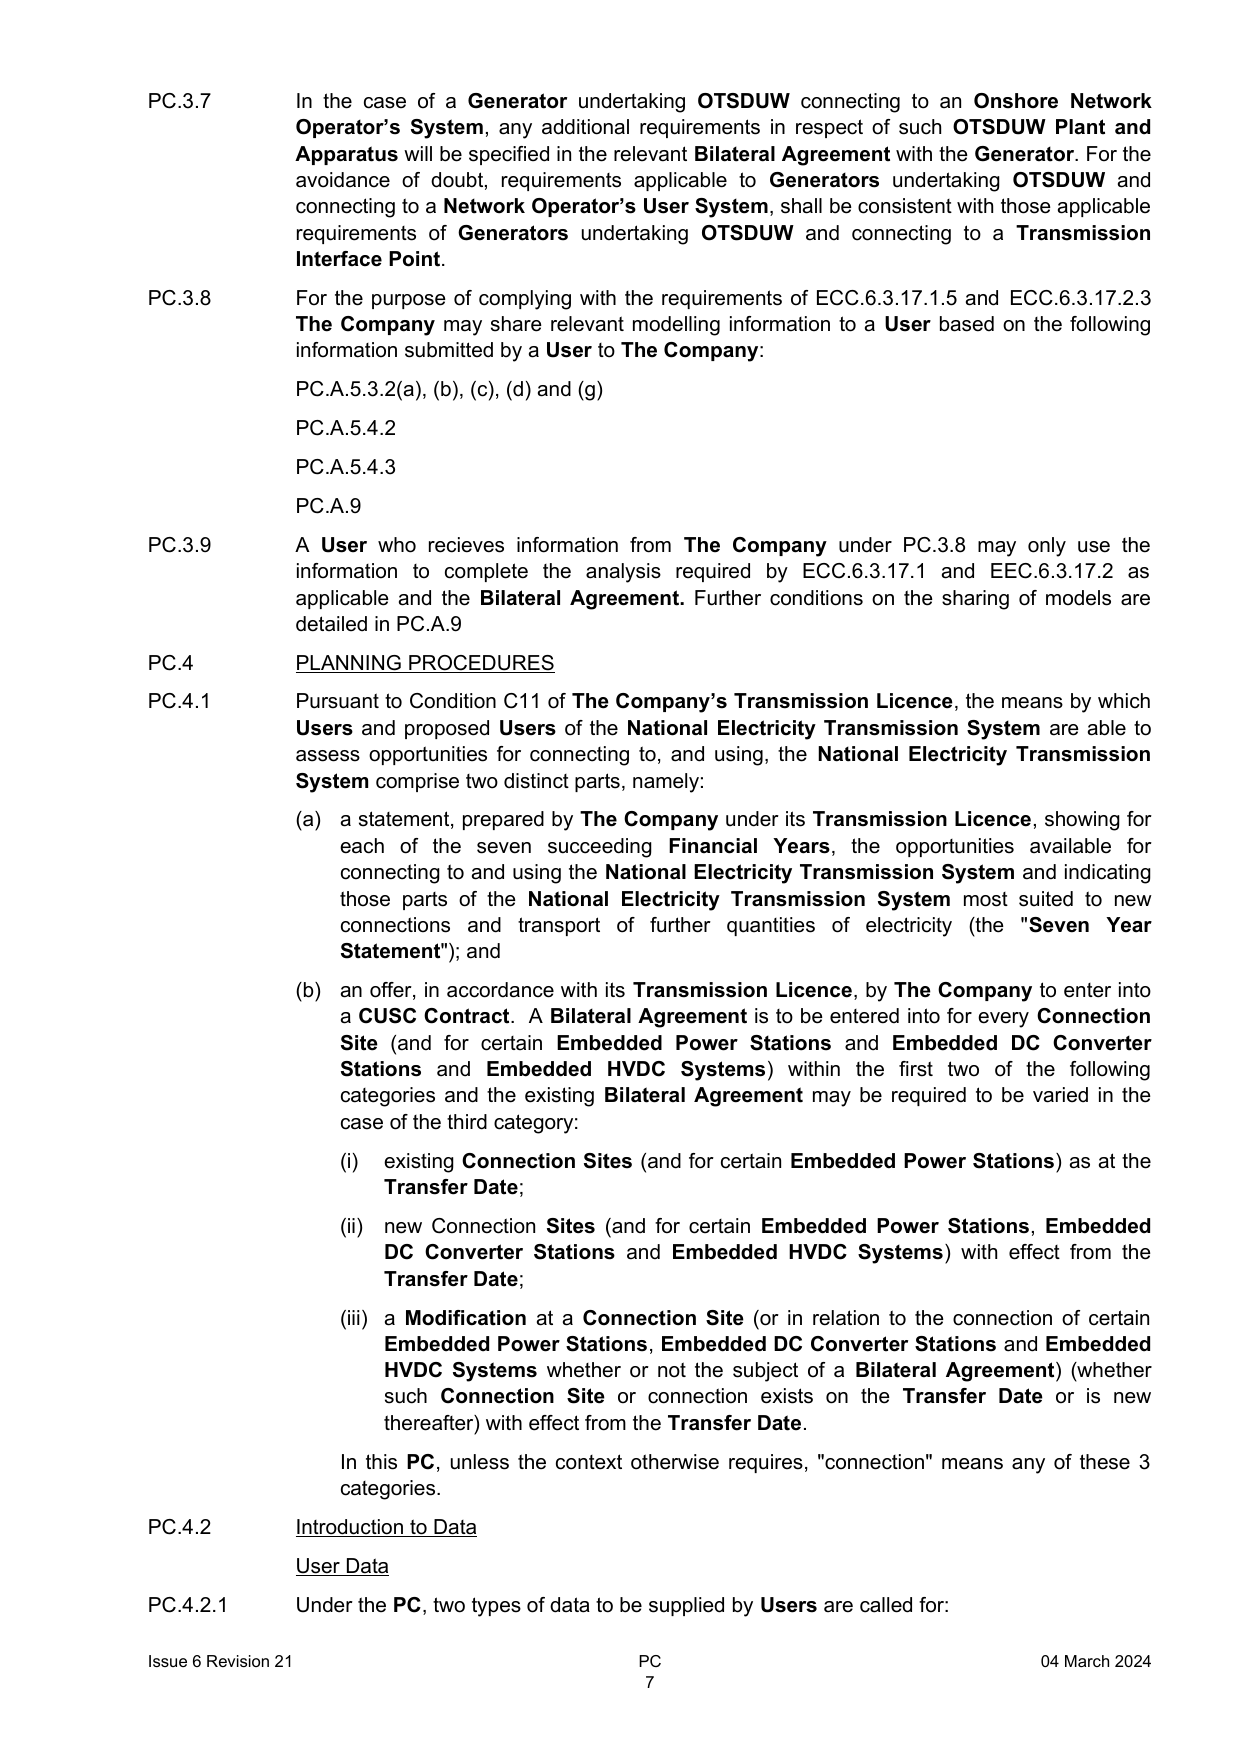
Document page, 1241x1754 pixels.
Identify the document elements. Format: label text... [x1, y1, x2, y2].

text PC.A.9 [295, 494, 1152, 518]
text PC.A.5.4.3 [295, 455, 1152, 479]
text In this PC, unless the context otherwise requires, "connection" means any of these 3 categories. [295, 1449, 1152, 1500]
text PC.A.5.4.2 [295, 416, 1152, 440]
text PC.3.8 For the purpose of complying with the requirements of ECC.6.3.17.1.5 and ECC.6.3.17.2.3 The Company may share relevant modelling information to a User based on the following information submitted by a User to The Company: [148, 286, 1152, 362]
text User Data [148, 1554, 1152, 1578]
text PC.A.5.3.2(a), (b), (c), (d) and (g) [295, 377, 1152, 401]
text (i) existing Connection Sites (and for certain Embedded Power Stations) as at the Transfer Date; [340, 1148, 1152, 1199]
text PC.4.2 Introduction to Data [148, 1515, 1152, 1539]
text PC.4.2.1 Under the PC, two types of data to be supplied by Users are called for: [148, 1592, 1152, 1616]
text PC.4.1 Pursuant to Condition C11 of The Company’s Transmission Licence, the means by which Users and proposed Users of the National Electricity Transmission System are able to assess opportunities for connecting to, and using, the National Electricity Transmission System comprise two distinct parts, namely: [148, 689, 1152, 792]
text (a) a statement, prepared by The Company under its Transmission Licence, showing for each of the seven succeeding Financial Years, the opportunities available for connecting to and using the National Electricity Transmission System and indicating those parts of the National Electricity Transmission System most suited to new connections and transport of further quantities of electricity (the "Seven Year Statement"); and [295, 807, 1152, 963]
text (iii) a Modification at a Connection Site (or in relation to the connection of certain Embedded Power Stations, Embedded DC Converter Stations and Embedded HVDC Systems whether or not the subject of a Bilateral Agreement) (whether such Connection Site or connection exists on the Transfer Date or is new thereafter) with effect from the Transfer Date. [340, 1305, 1152, 1435]
text PC.3.7 In the case of a Generator undertaking OTSDUW connecting to an Onshore Network Operator’s System, any additional requirements in respect of such OTSDUW Plant and Apparatus will be specified in the relevant Bilateral Agreement with the Generator. For the avoidance of doubt, requirements applicable to Generators undertaking OTSDUW and connecting to a Network Operator’s User System, shall be consistent with those applicable requirements of Generators undertaking OTSDUW and connecting to a Transmission Interface Point. [148, 89, 1152, 271]
text PC.4 PLANNING PROCEDURES [148, 651, 1152, 674]
text PC.3.9 A User who recieves information from The Company under PC.3.8 may only use the information to complete the analysis required by ECC.6.3.17.1 and EEC.6.3.17.2 as applicable and the Bilateral Agreement. Further conditions on the sharing of models are detailed in PC.A.9 [148, 533, 1152, 636]
text (ii) new Connection Sites (and for certain Embedded Power Stations, Embedded DC Converter Stations and Embedded HVDC Systems) with effect from the Transfer Date; [340, 1214, 1152, 1290]
text (b) an offer, in accordance with its Transmission Licence, by The Company to enter into a CUSC Contract. A Bilateral Agreement is to be entered into for every Connection Site (and for certain Embedded Power Stations and Embedded DC Converter Stations and Embedded HVDC Systems) within the first two of the following categories and the existing Bilateral Agreement may be required to be varied in the case of the third category: [295, 978, 1152, 1134]
